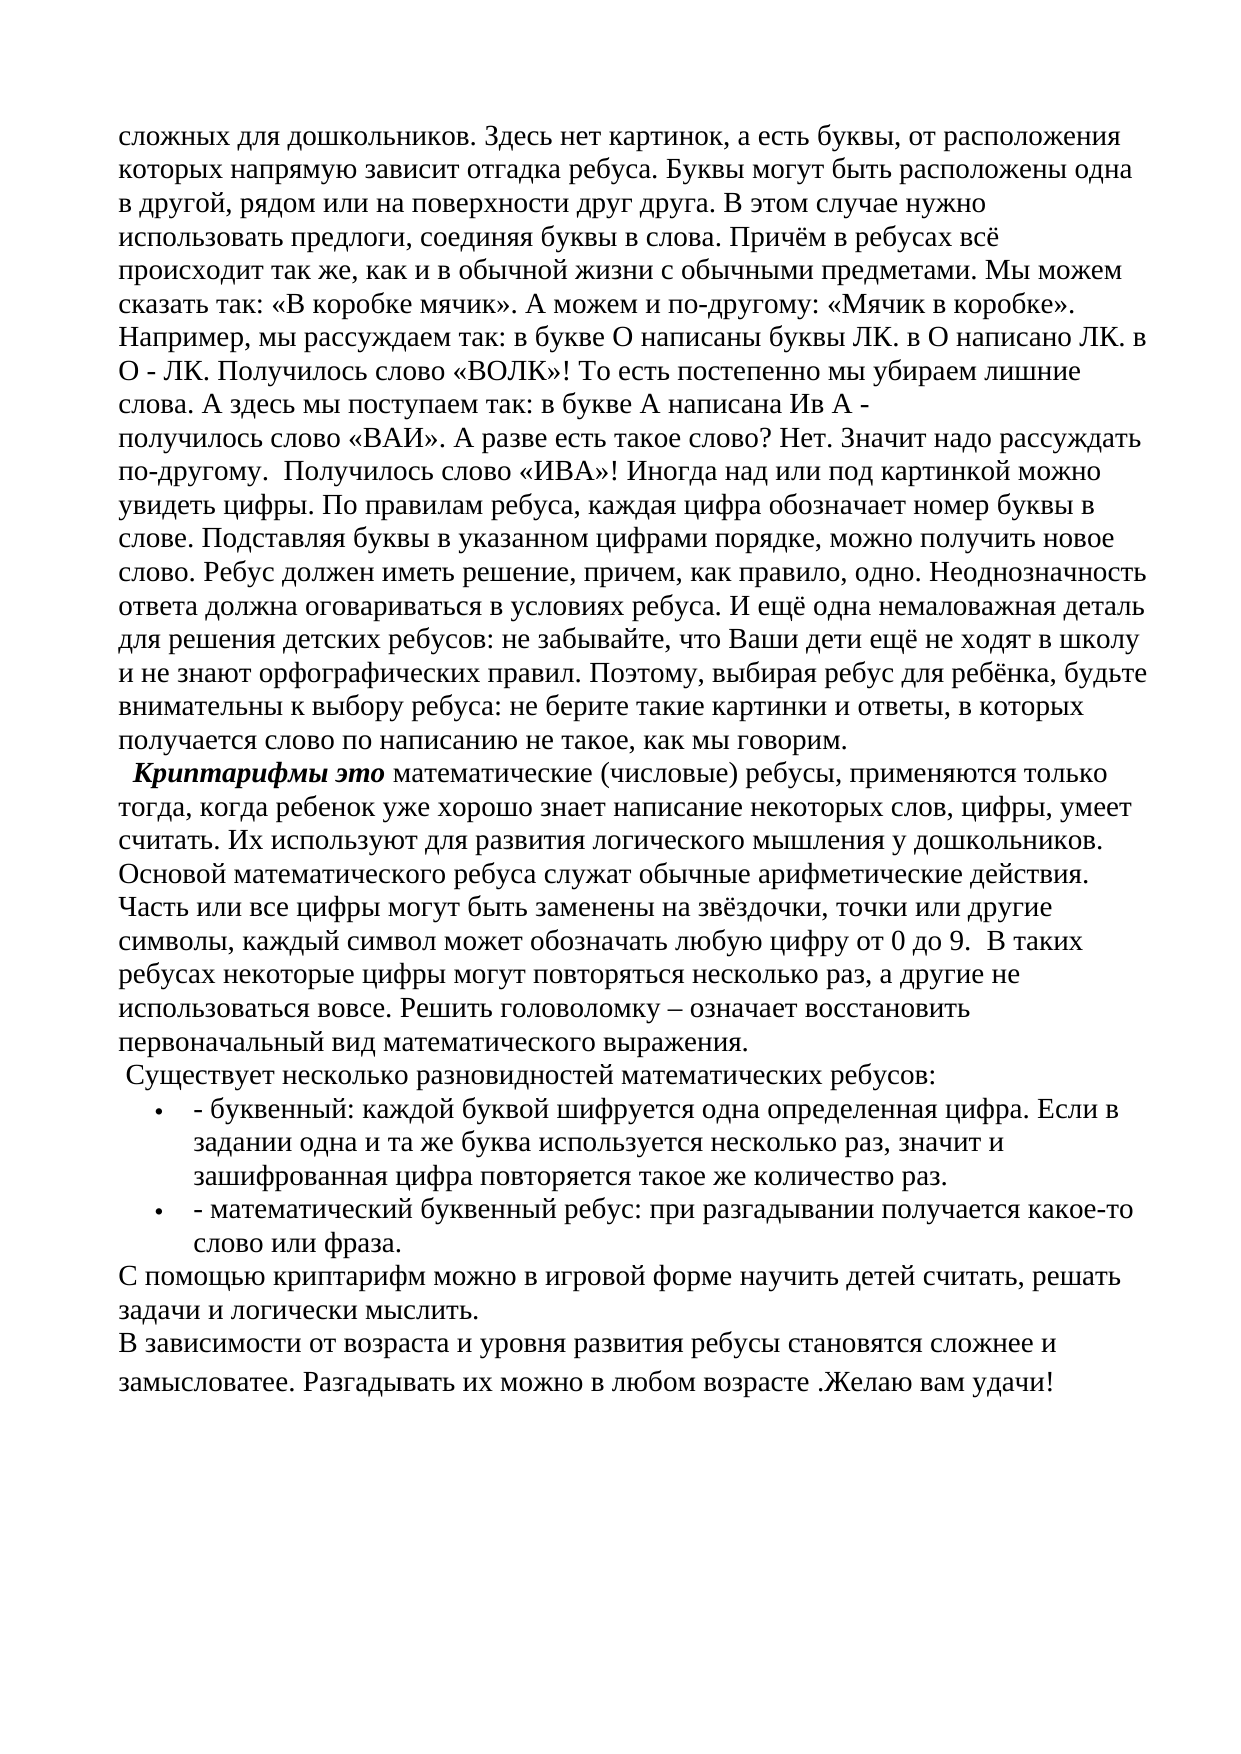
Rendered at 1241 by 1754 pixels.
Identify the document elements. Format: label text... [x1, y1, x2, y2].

text В зависимости от возраста и уровня развития ребусы становятся сложнее и замысловатее. Разгадывать их можно в любом возрасте .Желаю вам удачи! [118, 1326, 1152, 1398]
text Существует несколько разновидностей математических ребусов: [118, 1057, 1152, 1091]
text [118, 118, 1152, 420]
list - буквенный: каждой буквой шифруется одна определенная цифра. Если в задании одна и та же буква используется несколько раз, значит и зашифрованная цифра повторяется такое же количество раз. [156, 1091, 1152, 1191]
text получилось слово «ВАИ». А разве есть такое слово? Нет. Значит надо рассуждать по-другому. Получилось слово «ИВА»! Иногда над или под картинкой можно увидеть цифры. По правилам ребуса, каждая цифра обозначает номер буквы в слове. Подставляя буквы в указанном цифрами порядке, можно получить новое слово. Ребус должен иметь решение, причем, как правило, одно. Неоднозначность ответа должна оговариваться в условиях ребуса. И ещё одна немаловажная деталь для решения детских ребусов: не забывайте, что Ваши дети ещё не ходят в школу и не знают орфографических правил. Поэтому, выбирая ребус для ребёнка, будьте внимательны к выбору ребуса: не берите такие картинки и ответы, в которых получается слово по написанию не такое, как мы говорим. [118, 420, 1152, 755]
list - математический буквенный ребус: при разгадывании получается какое-то слово или фраза. [156, 1191, 1152, 1258]
text С помощью криптарифм можно в игровой форме научить детей считать, решать задачи и логически мыслить. [118, 1258, 1152, 1326]
text Криптарифмы это математические (числовые) ребусы, применяются только тогда, когда ребенок уже хорошо знает написание некоторых слов, цифры, умеет считать. Их используют для развития логического мышления у дошкольников. Основой математического ребуса служат обычные арифметические действия. Часть или все цифры могут быть заменены на звёздочки, точки или другие символы, каждый символ может обозначать любую цифру от 0 до 9. В таких ребусах некоторые цифры могут повторяться несколько раз, а другие не использоваться вовсе. Решить головоломку – означает восстановить первоначальный вид математического выражения. [118, 755, 1152, 1057]
